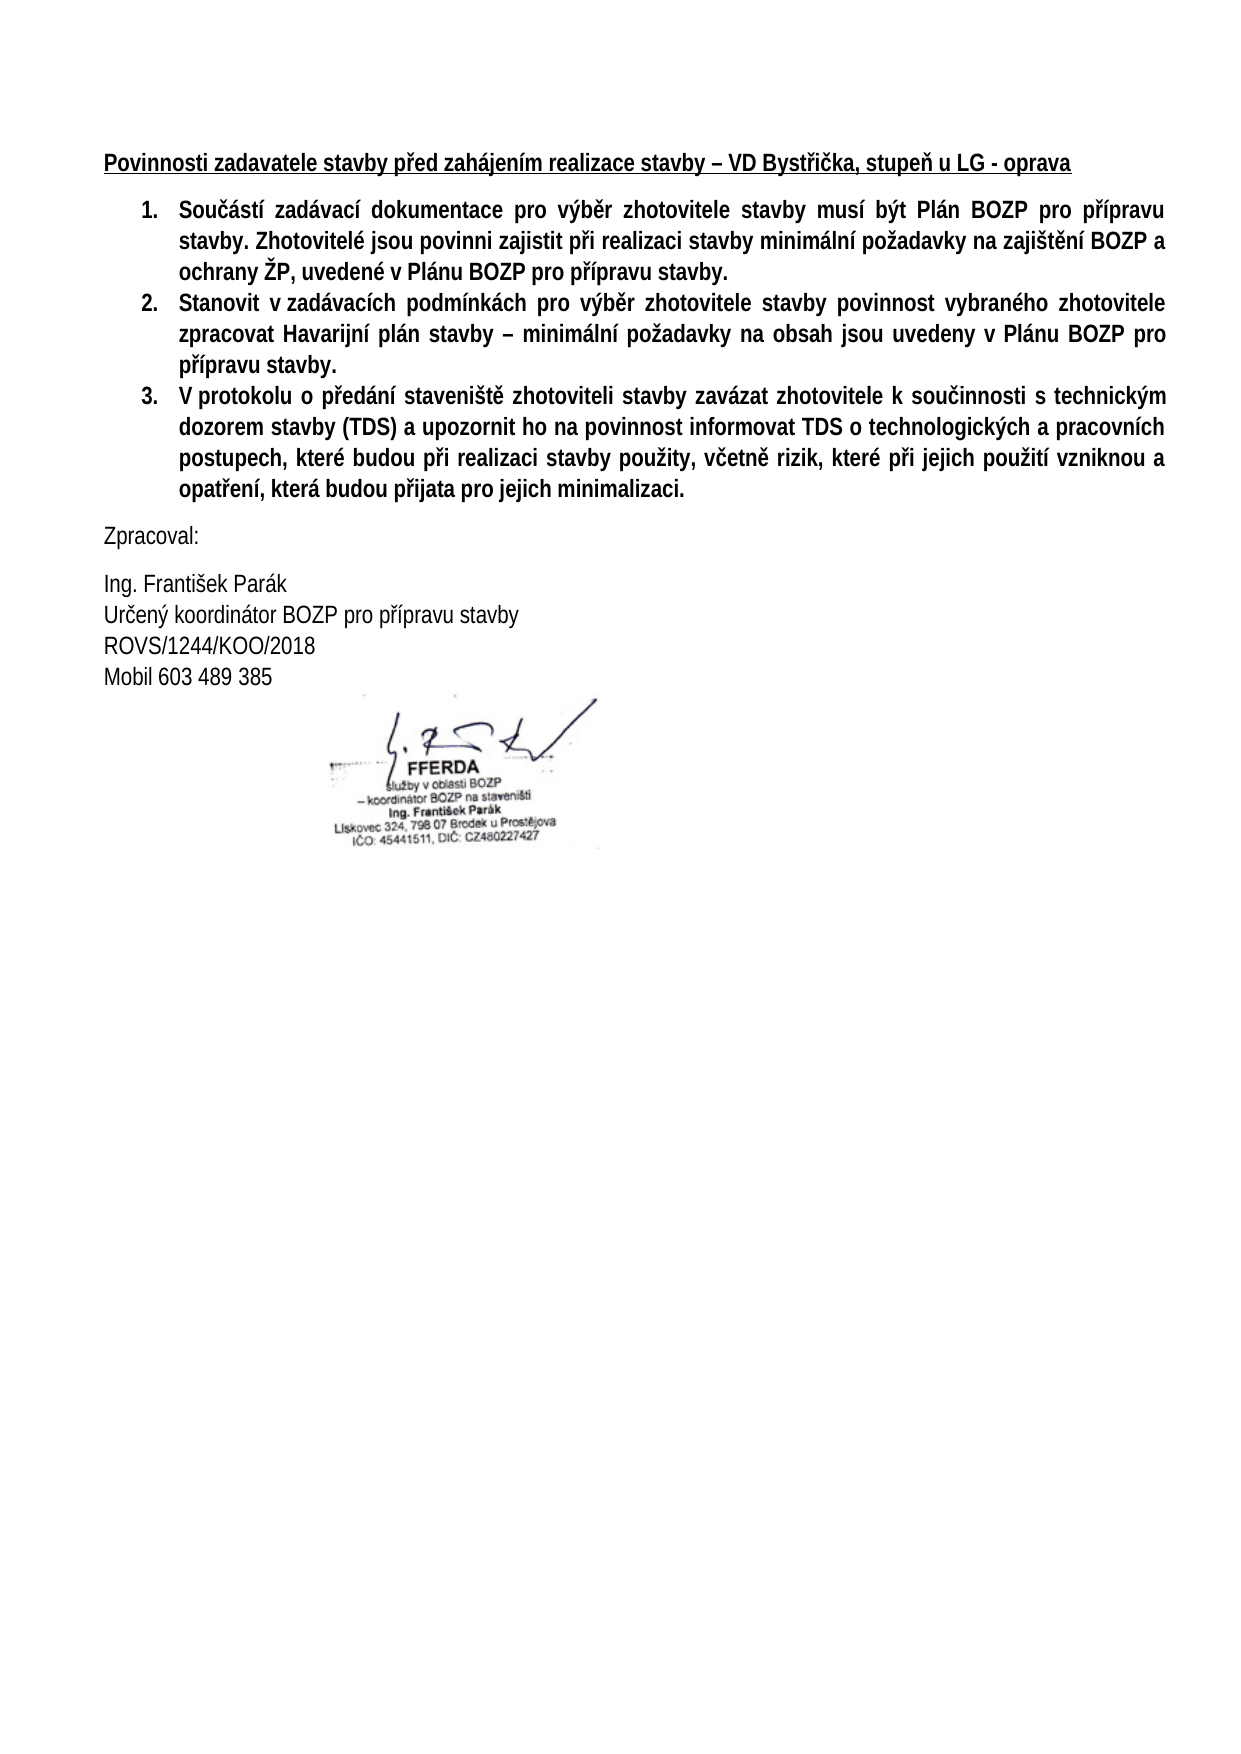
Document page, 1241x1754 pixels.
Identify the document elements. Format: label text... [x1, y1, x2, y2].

list V protokolu o předání staveniště zhotoviteli stavby zavázat zhotovitele k součinnosti s technickým dozorem stavby (TDS) a upozornit ho na povinnost informovat TDS o technologických a pracovních postupech, které budou při realizaci stavby použity, včetně rizik, které při jejich použití vzniknou a opatření, která budou přijata pro jejich minimalizaci. [141, 381, 1167, 502]
text Ing. František Parák [103, 569, 1167, 597]
text Mobil 603 489 385 [103, 662, 1167, 690]
text ROVS/1244/KOO/2018 [103, 631, 1167, 659]
picture [324, 692, 600, 849]
list Stanovit v zadávacích podmínkách pro výběr zhotovitele stavby povinnost vybraného zhotovitele zpracovat Havarijní plán stavby – minimální požadavky na obsah jsou uvedeny v Plánu BOZP pro přípravu stavby. [141, 288, 1167, 378]
text Zpracoval: [103, 521, 1167, 550]
text Povinnosti zadavatele stavby před zahájením realizace stavby – VD Bystřička, stupeň u LG - oprava [103, 148, 1167, 176]
text Určený koordinátor BOZP pro přípravu stavby [103, 600, 1167, 628]
list Součástí zadávací dokumentace pro výběr zhotovitele stavby musí být Plán BOZP pro přípravu stavby. Zhotovitelé jsou povinni zajistit při realizaci stavby minimální požadavky na zajištění BOZP a ochrany ŽP, uvedené v Plánu BOZP pro přípravu stavby. [141, 195, 1167, 286]
